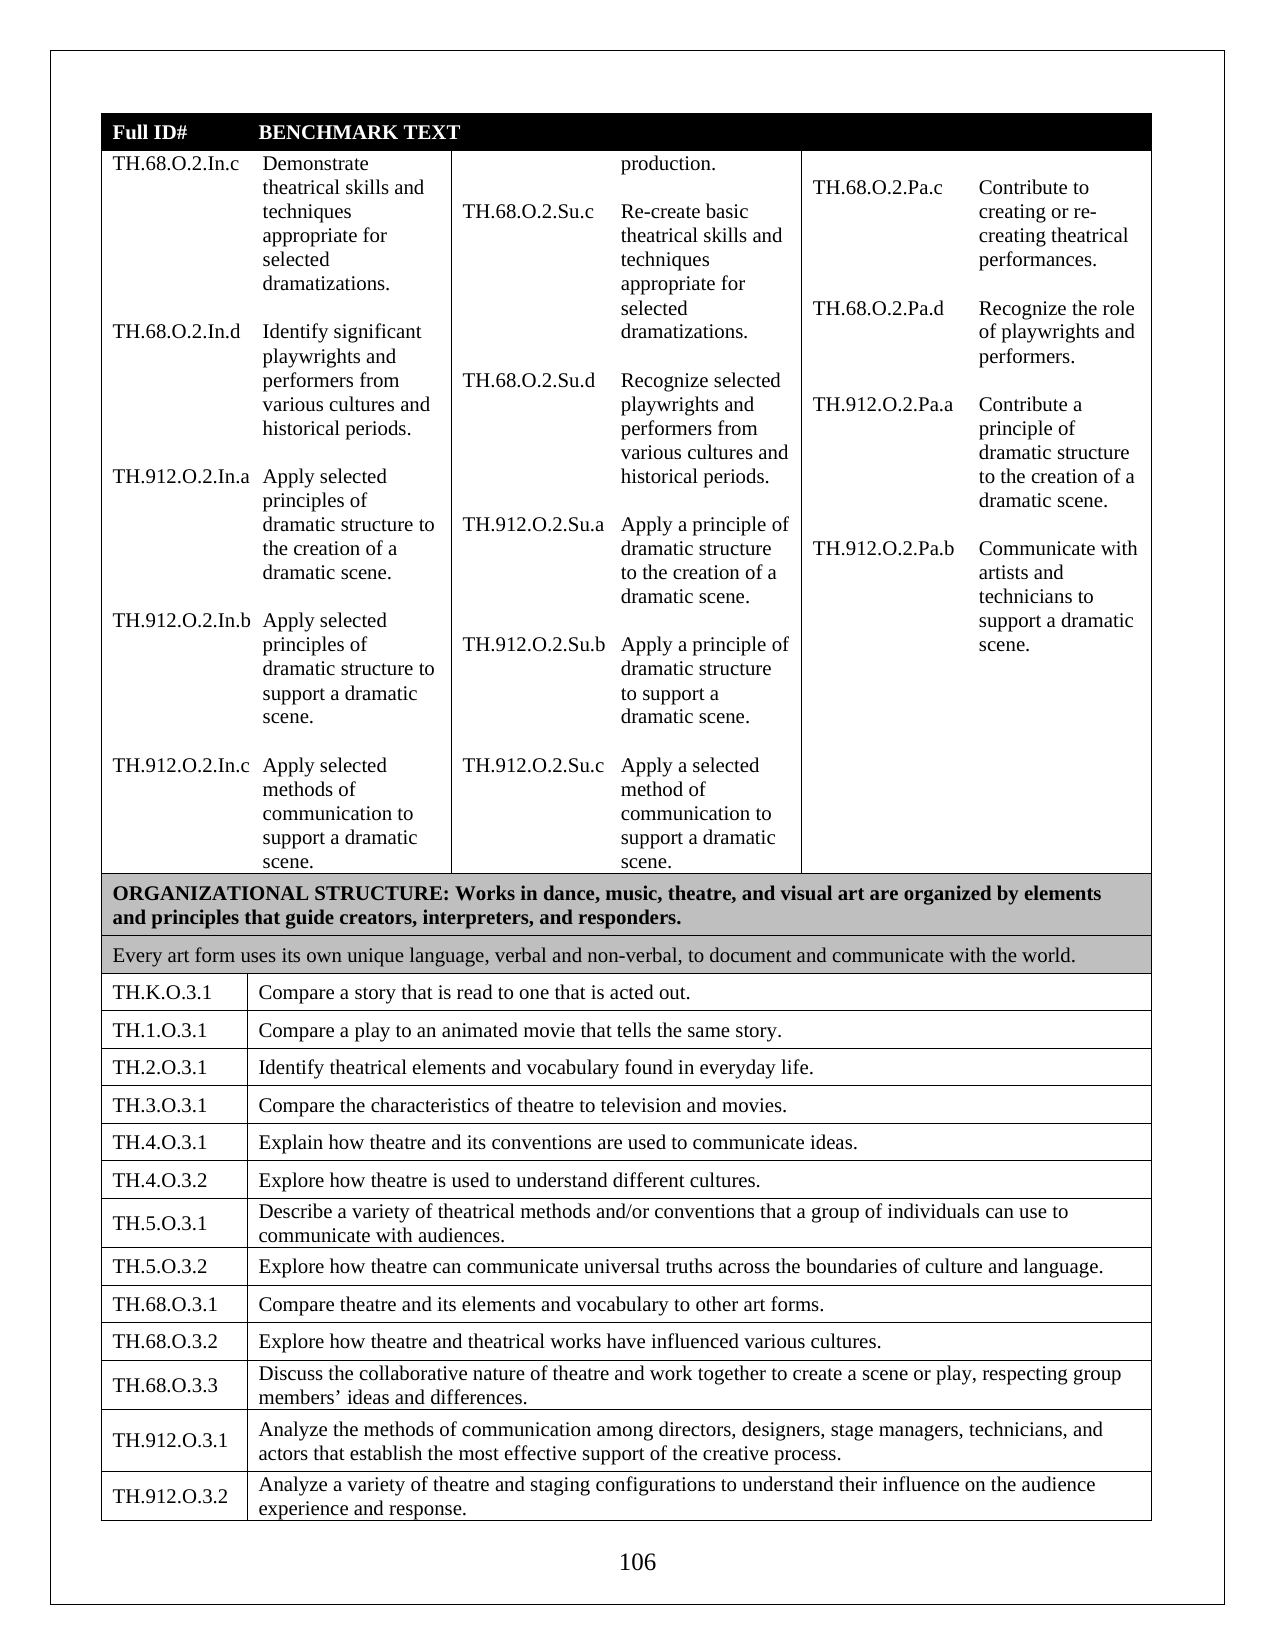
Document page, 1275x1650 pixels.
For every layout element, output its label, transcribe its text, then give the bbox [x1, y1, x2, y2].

table_cell Identify theatrical elements and vocabulary found in everyday life. [248, 1049, 1151, 1085]
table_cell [102, 151, 451, 873]
table_cell TH.4.O.3.1 [102, 1124, 247, 1160]
table_cell TH.5.O.3.1 [102, 1199, 247, 1247]
table_cell Compare theatre and its elements and vocabulary to other art forms. [248, 1286, 1151, 1322]
table_cell TH.912.O.3.2 [102, 1472, 247, 1520]
table_cell Every art form uses its own unique language, verbal and non-verbal, to document and communicate with the world. [102, 936, 1151, 973]
table_cell TH.3.O.3.1 [102, 1086, 247, 1123]
table_cell Explore how theatre can communicate universal truths across the boundaries of culture and language. [248, 1248, 1151, 1284]
table_cell Explain how theatre and its conventions are used to communicate ideas. [248, 1124, 1151, 1160]
table_header BENCHMARK TEXT [248, 114, 1151, 150]
table_header Full ID# [102, 114, 247, 150]
table_cell TH.68.O.3.3 [102, 1361, 247, 1409]
table_cell Analyze the methods of communication among directors, designers, stage managers, technicians, and actors that establish the most effective support of the creative process. [248, 1410, 1151, 1471]
table_cell TH.912.O.3.1 [102, 1410, 247, 1471]
table_cell Compare a play to an animated movie that tells the same story. [248, 1011, 1151, 1048]
table_cell TH.K.O.3.1 [102, 974, 247, 1010]
table_cell TH.2.O.3.1 [102, 1049, 247, 1085]
table_cell TH.68.O.3.2 [102, 1323, 247, 1359]
table_cell Describe a variety of theatrical methods and/or conventions that a group of individuals can use to communicate with audiences. [248, 1199, 1151, 1247]
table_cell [452, 151, 801, 873]
table_cell TH.68.O.3.1 [102, 1286, 247, 1322]
table_cell Compare the characteristics of theatre to television and movies. [248, 1086, 1151, 1123]
table_cell Discuss the collaborative nature of theatre and work together to create a scene or play, respecting group members’ ideas and differences. [248, 1361, 1151, 1409]
table_cell ORGANIZATIONAL STRUCTURE: Works in dance, music, theatre, and visual art are organized by elements and principles that guide creators, interpreters, and responders. [102, 874, 1151, 935]
table_cell Explore how theatre and theatrical works have influenced various cultures. [248, 1323, 1151, 1359]
table_cell Compare a story that is read to one that is acted out. [248, 974, 1151, 1010]
table_cell Explore how theatre is used to understand different cultures. [248, 1161, 1151, 1198]
table_cell Analyze a variety of theatre and staging configurations to understand their influence on the audience experience and response. [248, 1472, 1151, 1520]
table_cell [802, 151, 1151, 873]
table_cell TH.4.O.3.2 [102, 1161, 247, 1198]
table_cell TH.1.O.3.1 [102, 1011, 247, 1048]
table_cell TH.5.O.3.2 [102, 1248, 247, 1284]
